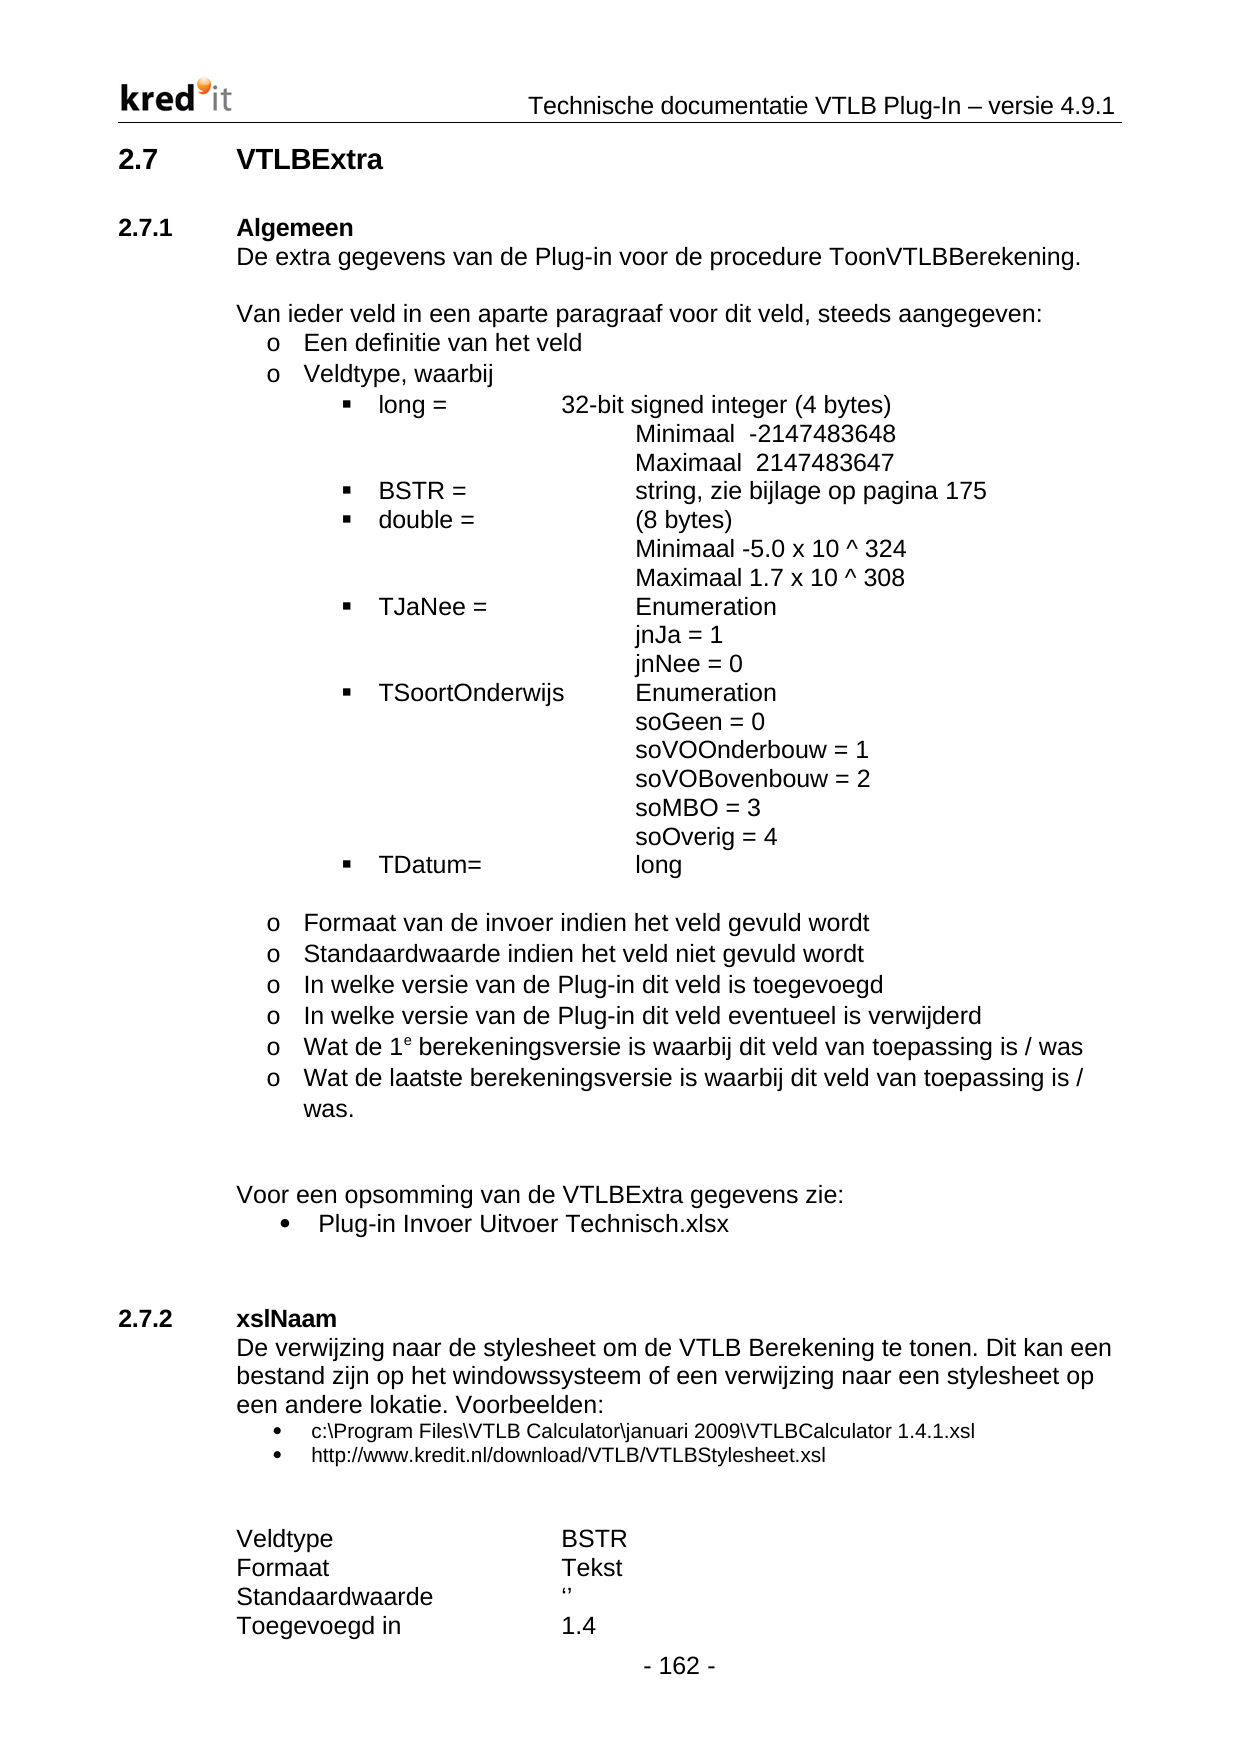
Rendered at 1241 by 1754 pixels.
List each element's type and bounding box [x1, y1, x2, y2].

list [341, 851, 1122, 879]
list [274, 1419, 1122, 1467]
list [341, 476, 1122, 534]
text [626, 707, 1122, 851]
picture [118, 73, 234, 115]
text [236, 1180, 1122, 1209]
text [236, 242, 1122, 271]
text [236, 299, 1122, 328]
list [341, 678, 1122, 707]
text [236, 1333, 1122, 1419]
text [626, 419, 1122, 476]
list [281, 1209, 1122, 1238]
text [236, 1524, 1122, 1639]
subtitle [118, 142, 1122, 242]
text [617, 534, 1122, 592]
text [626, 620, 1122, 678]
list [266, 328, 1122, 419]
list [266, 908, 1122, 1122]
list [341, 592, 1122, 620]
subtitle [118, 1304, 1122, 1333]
